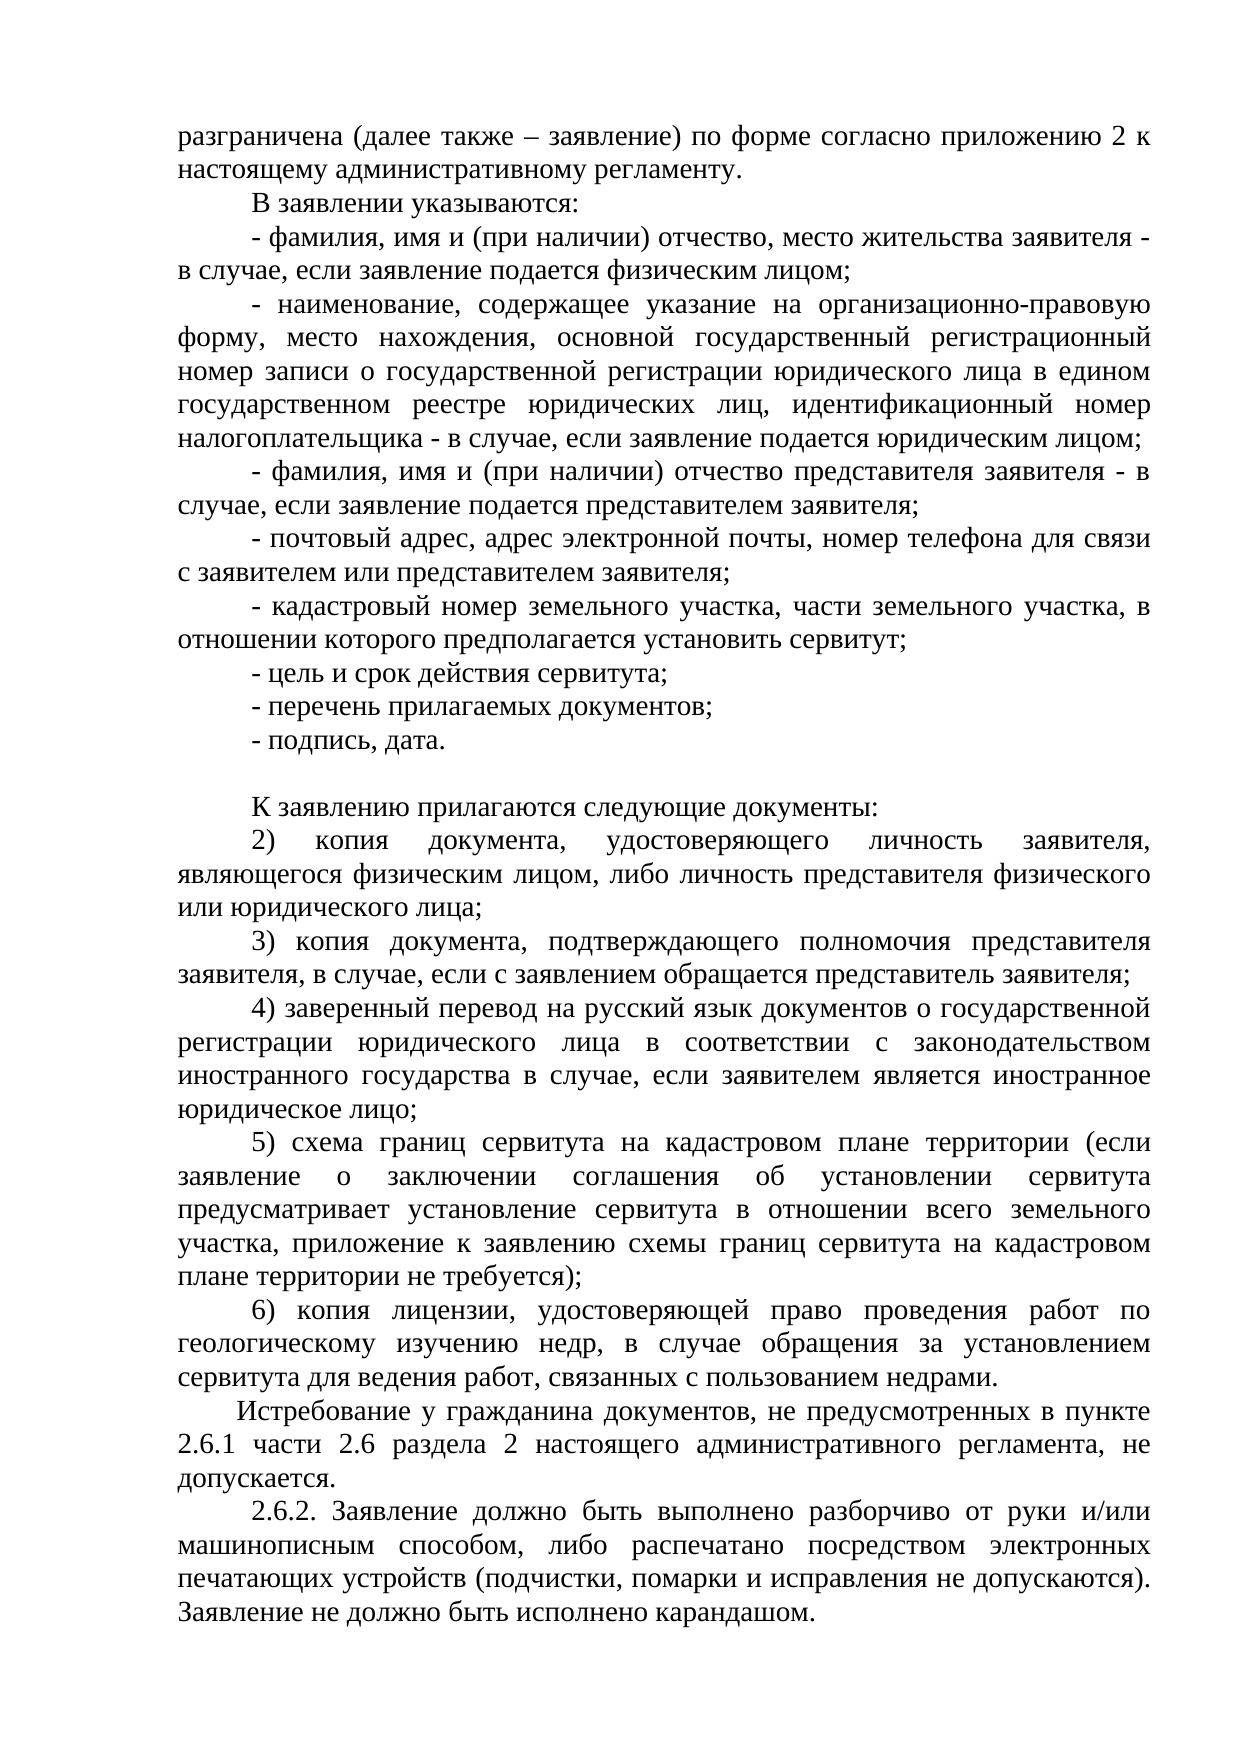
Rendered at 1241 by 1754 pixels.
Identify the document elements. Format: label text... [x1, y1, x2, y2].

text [177, 118, 1152, 185]
text - фамилия, имя и (при наличии) отчество представителя заявителя - в случае, если заявление подается представителем заявителя; [177, 453, 1152, 521]
text 3) копия документа, подтверждающего полномочия представителя заявителя, в случае, если с заявлением обращается представитель заявителя; [177, 923, 1152, 990]
text - почтовый адрес, адрес электронной почты, номер телефона для связи с заявителем или представителем заявителя; [177, 521, 1152, 588]
text - перечень прилагаемых документов; [177, 688, 1152, 722]
text К заявлению прилагаются следующие документы: [177, 789, 1152, 822]
text - подпись, дата. [177, 722, 1152, 755]
text 6) копия лицензии, удостоверяющей право проведения работ по геологическому изучению недр, в случае обращения за установлением сервитута для ведения работ, связанных с пользованием недрами. [177, 1292, 1152, 1393]
text 5) схема границ сервитута на кадастровом плане территории (если заявление о заключении соглашения об установлении сервитута предусматривает установление сервитута в отношении всего земельного участка, приложение к заявлению схемы границ сервитута на кадастровом плане территории не требуется); [177, 1124, 1152, 1292]
text В заявлении указываются: [177, 185, 1152, 219]
text 4) заверенный перевод на русский язык документов о государственной регистрации юридического лица в соответствии с законодательством иностранного государства в случае, если заявителем является иностранное юридическое лицо; [177, 990, 1152, 1124]
text - кадастровый номер земельного участка, части земельного участка, в отношении которого предполагается установить сервитут; [177, 588, 1152, 655]
text 2) копия документа, удостоверяющего личность заявителя, являющегося физическим лицом, либо личность представителя физического или юридического лица; [177, 822, 1152, 923]
text 2.6.2. Заявление должно быть выполнено разборчиво от руки и/или машинописным способом, либо распечатано посредством электронных печатающих устройств (подчистки, помарки и исправления не допускаются). Заявление не должно быть исполнено карандашом. [177, 1493, 1152, 1627]
text - фамилия, имя и (при наличии) отчество, место жительства заявителя - в случае, если заявление подается физическим лицом; [177, 219, 1152, 286]
text - наименование, содержащее указание на организационно-правовую форму, место нахождения, основной государственный регистрационный номер записи о государственной регистрации юридического лица в едином государственном реестре юридических лиц, идентификационный номер налогоплательщика - в случае, если заявление подается юридическим лицом; [177, 286, 1152, 453]
text - цель и срок действия сервитута; [177, 655, 1152, 688]
text Истребование у гражданина документов, не предусмотренных в пункте 2.6.1 части 2.6 раздела 2 настоящего административного регламента, не допускается. [177, 1393, 1152, 1493]
